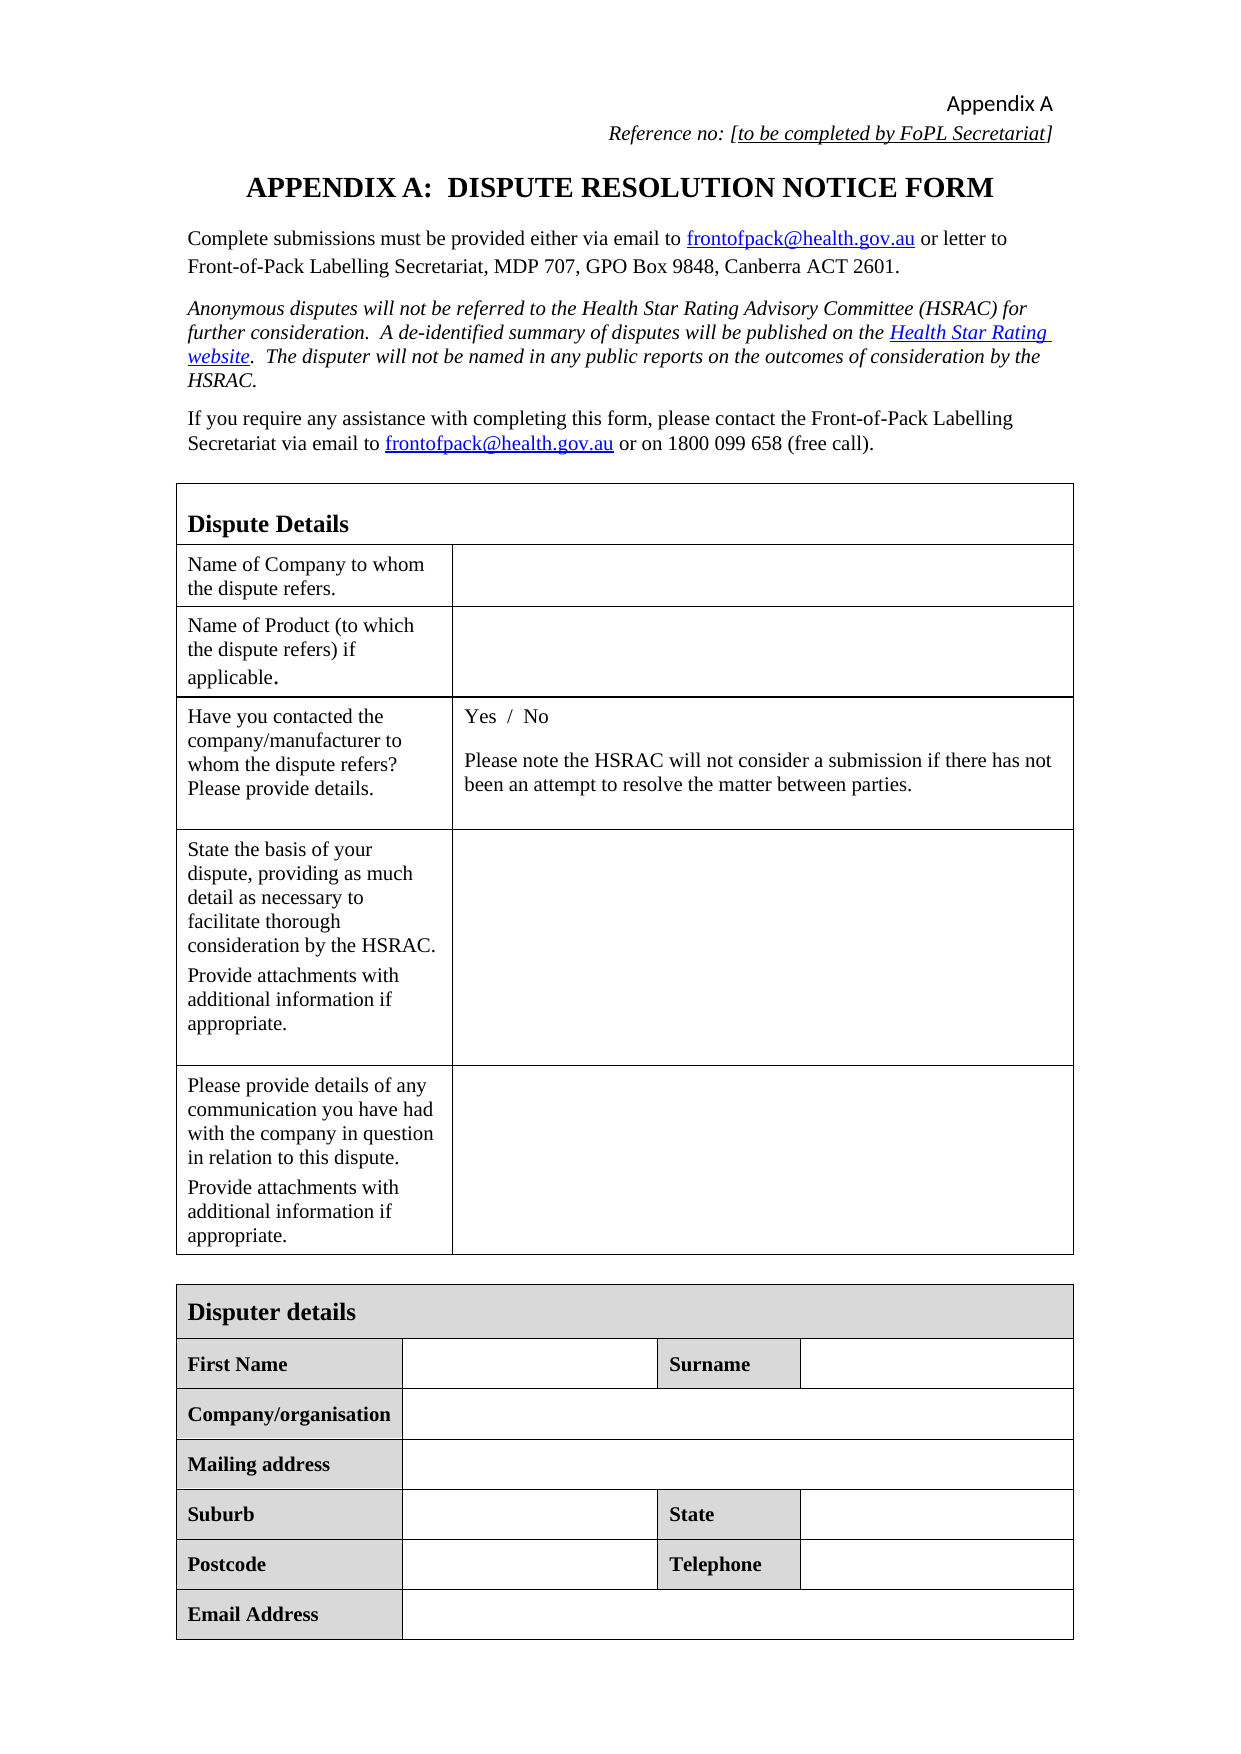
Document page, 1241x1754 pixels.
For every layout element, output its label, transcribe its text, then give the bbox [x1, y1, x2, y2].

table_cell [403, 1590, 1073, 1639]
table_cell [801, 1540, 1073, 1589]
table_header Disputer details [177, 1285, 1073, 1338]
text If you require any assistance with completing this form, please contact the Front-of-Pack Labelling Secretariat via email to frontofpack@health.gov.au or on 1800 099 658 (free call). [187, 406, 1053, 454]
table_cell [453, 545, 1073, 606]
table_cell [453, 1066, 1073, 1254]
table_cell Please provide details of any communication you have had with the company in question in relation to this dispute. Provide attachments with additional information if appropriate. [177, 1066, 452, 1254]
table_cell Surname [658, 1339, 800, 1388]
table_cell Company/organisation [177, 1389, 402, 1438]
table_cell Suburb [177, 1490, 402, 1539]
table_header Dispute Details [177, 484, 1073, 544]
table_cell Mailing address [177, 1440, 402, 1488]
table_cell State [658, 1490, 800, 1539]
table_cell First Name [177, 1339, 402, 1388]
text Appendix A [232, 89, 1053, 117]
table_cell Yes / No Please note the HSRAC will not consider a submission if there has not been an attempt to resolve the matter between parties. [453, 698, 1073, 829]
subtitle APPENDIX A: DISPUTE RESOLUTION NOTICE FORM [187, 170, 1053, 203]
text Complete submissions must be provided either via email to frontofpack@health.gov.au or letter to Front-of-Pack Labelling Secretariat, MDP 707, GPO Box 9848, Canberra ACT 2601. [187, 226, 1053, 278]
table_cell Name of Product (to which the dispute refers) if applicable. [177, 607, 452, 696]
table_cell Have you contacted the company/manufacturer to whom the dispute refers? Please provide details. [177, 698, 452, 829]
table_cell [453, 607, 1073, 696]
table_cell [403, 1440, 1073, 1488]
table_cell Telephone [658, 1540, 800, 1589]
table_cell Postcode [177, 1540, 402, 1589]
table_cell [801, 1339, 1073, 1388]
text Reference no: [to be completed by FoPL Secretariat] [187, 121, 1053, 145]
table_cell [403, 1540, 657, 1589]
text Anonymous disputes will not be referred to the Health Star Rating Advisory Committee (HSRAC) for further consideration. A de-identified summary of disputes will be published on the Health Star Rating website. The disputer will not be named in any public reports on the outcomes of consideration by the HSRAC. [187, 296, 1053, 392]
table_cell [801, 1490, 1073, 1539]
table_cell [453, 830, 1073, 1065]
table_cell Name of Company to whom the dispute refers. [177, 545, 452, 606]
table_cell [403, 1490, 657, 1539]
table_cell Email Address [177, 1590, 402, 1639]
table_cell State the basis of your dispute, providing as much detail as necessary to facilitate thorough consideration by the HSRAC. Provide attachments with additional information if appropriate. [177, 830, 452, 1065]
table_cell [403, 1389, 1073, 1438]
table_cell [403, 1339, 657, 1388]
